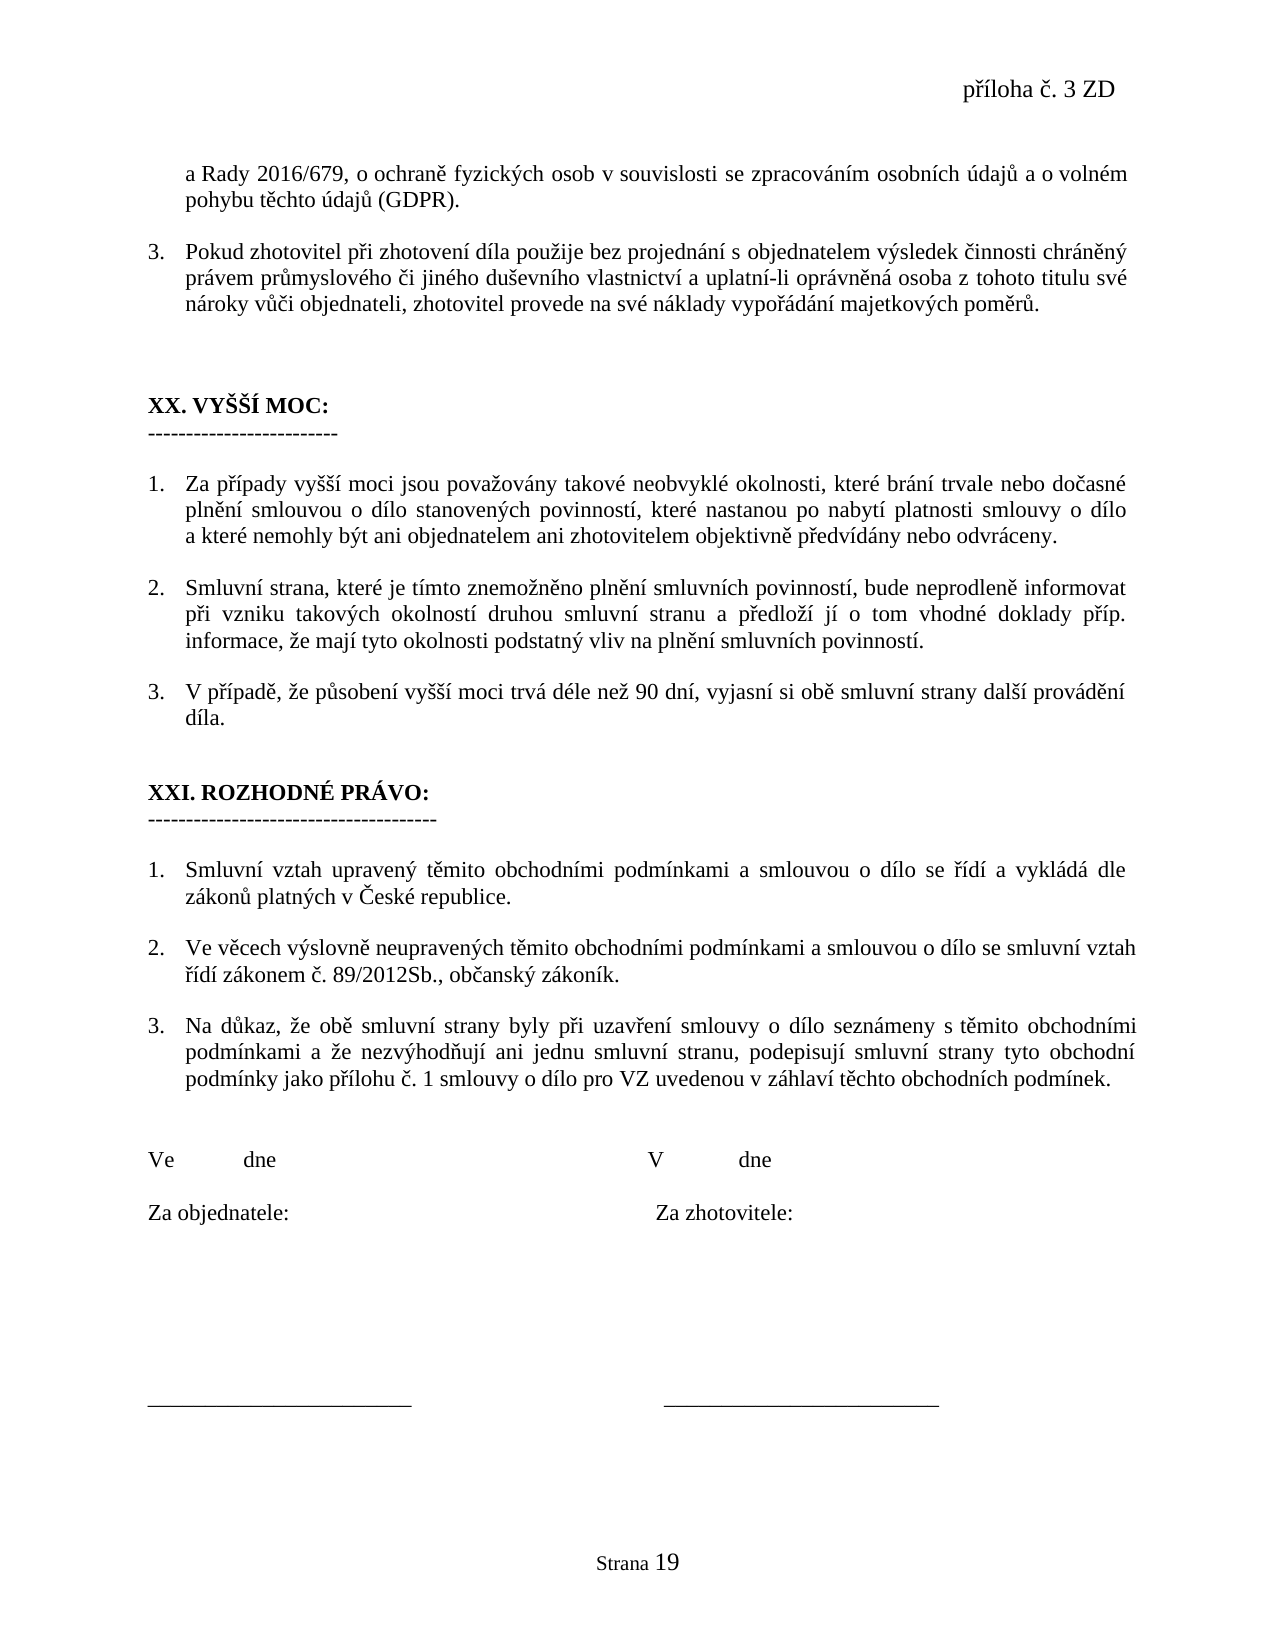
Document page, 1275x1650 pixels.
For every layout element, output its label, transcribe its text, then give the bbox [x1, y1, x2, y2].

subtitle Smluvní strana, které je tímto znemožněno plnění smluvních povinností, bude neprodleně informovat při vzniku takových okolností druhou smluvní stranu a předloží jí o tom vhodné doklady příp. informace, že mají tyto okolnosti podstatný vliv na plnění smluvních povinností. [148, 574, 1127, 653]
subtitle Smluvní vztah upravený těmito obchodními podmínkami a smlouvou o dílo se řídí a vykládá dle zákonů platných v České republice. [148, 857, 1127, 909]
list Pokud zhotovitel při zhotovení díla použije bez projednání s objednatelem výsledek činnosti chráněný právem průmyslového či jiného duševního vlastnictví a uplatní-li oprávněná osoba z tohoto titulu své nároky vůči objednateli, zhotovitel provede na své náklady vypořádání majetkových poměrů. [148, 238, 1127, 317]
subtitle XX. VYŠŠÍ MOC: [148, 392, 1127, 418]
text -------------------------------------- [148, 805, 1127, 832]
list V případě, že působení vyšší moci trvá déle než 90 dní, vyjasní si obě smluvní strany další provádění díla. [148, 678, 1127, 731]
text Ve dne V dne [148, 1146, 1137, 1172]
text _______________________ ________________________ [148, 1383, 1137, 1410]
text Za objednatele: Za zhotovitele: [148, 1199, 1137, 1225]
list Za případy vyšší moci jsou považovány takové neobvyklé okolnosti, které brání trvale nebo dočasné plnění smlouvou o dílo stanovených povinností, které nastanou po nabytí platnosti smlouvy o dílo a které nemohly být ani objednatelem ani zhotovitelem objektivně předvídány nebo odvráceny. [148, 470, 1127, 549]
text ------------------------- [148, 418, 1127, 445]
list Ve věcech výslovně neupravených těmito obchodními podmínkami a smlouvou o dílo se smluvní vztah řídí zákonem č. 89/2012Sb., občanský zákoník. [148, 934, 1137, 987]
list Na důkaz, že obě smluvní strany byly při uzavření smlouvy o dílo seznámeny s těmito obchodními podmínkami a že nezvýhodňují ani jednu smluvní stranu, podepisují smluvní strany tyto obchodní podmínky jako přílohu č. 1 smlouvy o dílo pro VZ uvedenou v záhlaví těchto obchodních podmínek. [148, 1012, 1137, 1091]
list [148, 160, 1127, 213]
subtitle XXI. ROZHODNÉ PRÁVO: [148, 779, 1127, 805]
